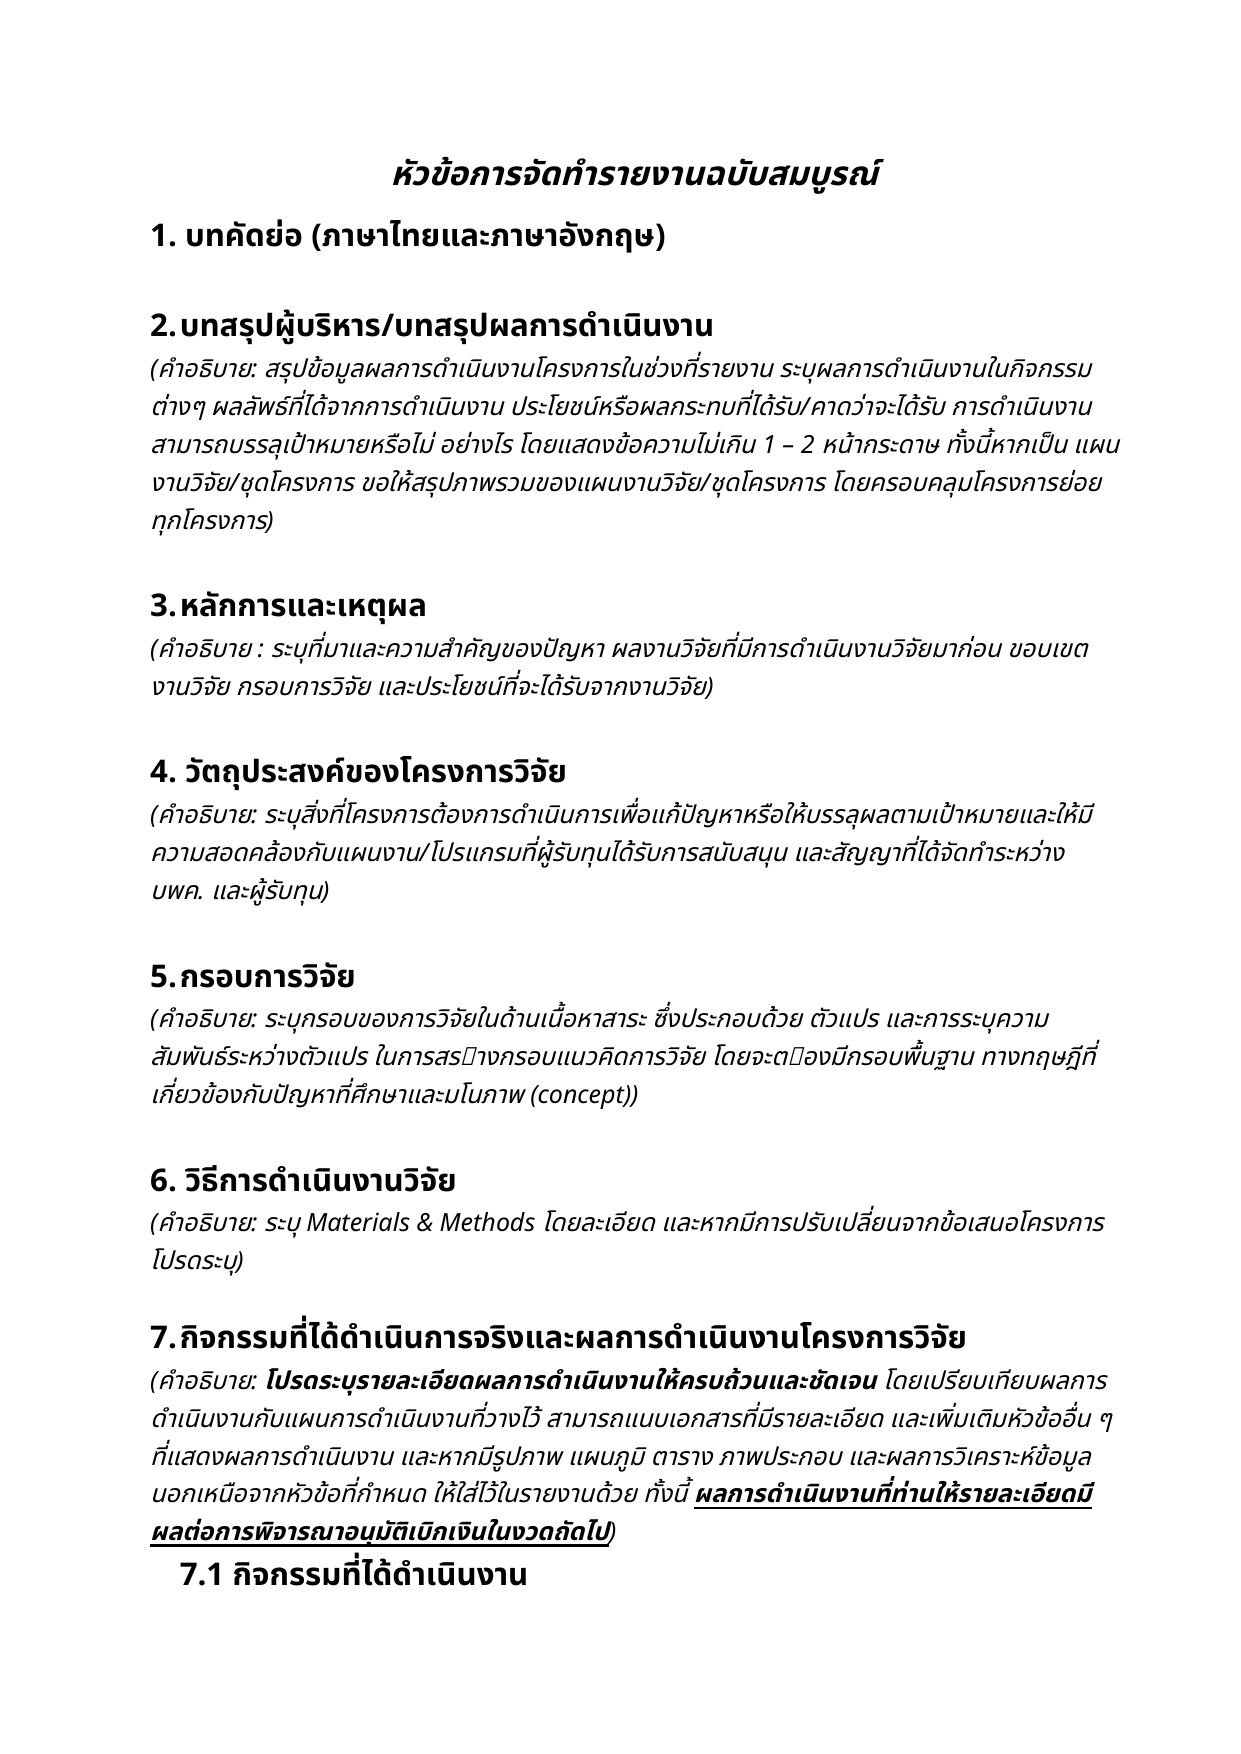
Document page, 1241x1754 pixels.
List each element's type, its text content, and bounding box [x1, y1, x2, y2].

text (คำอธิบาย: ระบุสิ่งที่โครงการต้องการดำเนินการเพื่อแก้ปัญหาหรือให้บรรลุผลตามเป้าหมายและให้มีความสอดคล้องกับแผนงาน/โปรแกรมที่ผู้รับทุนได้รับการสนับสนุน และสัญญาที่ได้จัดทำระหว่าง บพค. และผู้รับทุน) [150, 797, 1122, 911]
text หัวข้อการจัดทำรายงานฉบับสมบูรณ์ [150, 150, 1122, 200]
text (คำอธิบาย: ระบุกรอบของการวิจัยในด้านเนื้อหาสาระ ซึ่งประกอบด้วย ตัวแปร และการระบุความสัมพันธ์ระหว่างตัวแปร ในการสรางกรอบแนวคิดการวิจัย โดยจะตองมีกรอบพื้นฐาน ทางทฤษฎีที่เกี่ยวข้องกับปัญหาที่ศึกษาและมโนภาพ (concept)) [150, 1001, 1122, 1115]
text 1. บทคัดย่อ (ภาษาไทยและภาษาอังกฤษ) [150, 213, 1122, 260]
text 5. กรอบการวิจัย [150, 953, 1122, 1001]
text (คำอธิบาย: สรุปข้อมูลผลการดำเนินงานโครงการในช่วงที่รายงาน ระบุผลการดำเนินงานในกิจกรรมต่างๆ ผลลัพธ์ที่ได้จากการดำเนินงาน ประโยชน์หรือผลกระทบที่ได้รับ/คาดว่าจะได้รับ การดำเนินงานสามารถบรรลุเป้าหมายหรือไม่ อย่างไร โดยแสดงข้อความไม่เกิน 1 – 2 หน้ากระดาษ ทั้งนี้หากเป็น แผนงานวิจัย/ชุดโครงการ ขอให้สรุปภาพรวมของแผนงานวิจัย/ชุดโครงการ โดยครอบคลุมโครงการย่อยทุกโครงการ) [150, 351, 1122, 541]
text 6. วิธีการดำเนินงานวิจัย [150, 1157, 1122, 1205]
text 7. กิจกรรมที่ได้ดำเนินการจริงและผลการดำเนินงานโครงการวิจัย [150, 1315, 1122, 1363]
text (คำอธิบาย: ระบุ Materials & Methods โดยละเอียด และหากมีการปรับเปลี่ยนจากข้อเสนอโครงการโปรดระบุ) [150, 1205, 1122, 1281]
text 2. บทสรุปผู้บริหาร/บทสรุปผลการดำเนินงาน [150, 303, 1122, 351]
text 7.1 กิจกรรมที่ได้ดำเนินงาน [150, 1552, 1122, 1599]
text (คำอธิบาย: โปรดระบุรายละเอียดผลการดำเนินงานให้ครบถ้วนและชัดเจน โดยเปรียบเทียบผลการดำเนินงานกับแผนการดำเนินงานที่วางไว้ สามารถแนบเอกสารที่มีรายละเอียด และเพิ่มเติมหัวข้ออื่น ๆ ที่แสดงผลการดำเนินงาน และหากมีรูปภาพ แผนภูมิ ตาราง ภาพประกอบ และผลการวิเคราะห์ข้อมูล นอกเหนือจากหัวข้อที่กำหนด ให้ใส่ไว้ในรายงานด้วย ทั้งนี้ ผลการดำเนินงานที่ท่านให้รายละเอียดมีผลต่อการพิจารณาอนุมัติเบิกเงินในงวดถัดไป) [150, 1363, 1122, 1552]
text (คำอธิบาย : ระบุที่มาและความสำคัญของปัญหา ผลงานวิจัยที่มีการดำเนินงานวิจัยมาก่อน ขอบเขตงานวิจัย กรอบการวิจัย และประโยชน์ที่จะได้รับจากงานวิจัย) [150, 631, 1122, 707]
text 4. วัตถุประสงค์ของโครงการวิจัย [150, 749, 1122, 797]
text 3. หลักการและเหตุผล [150, 583, 1122, 631]
